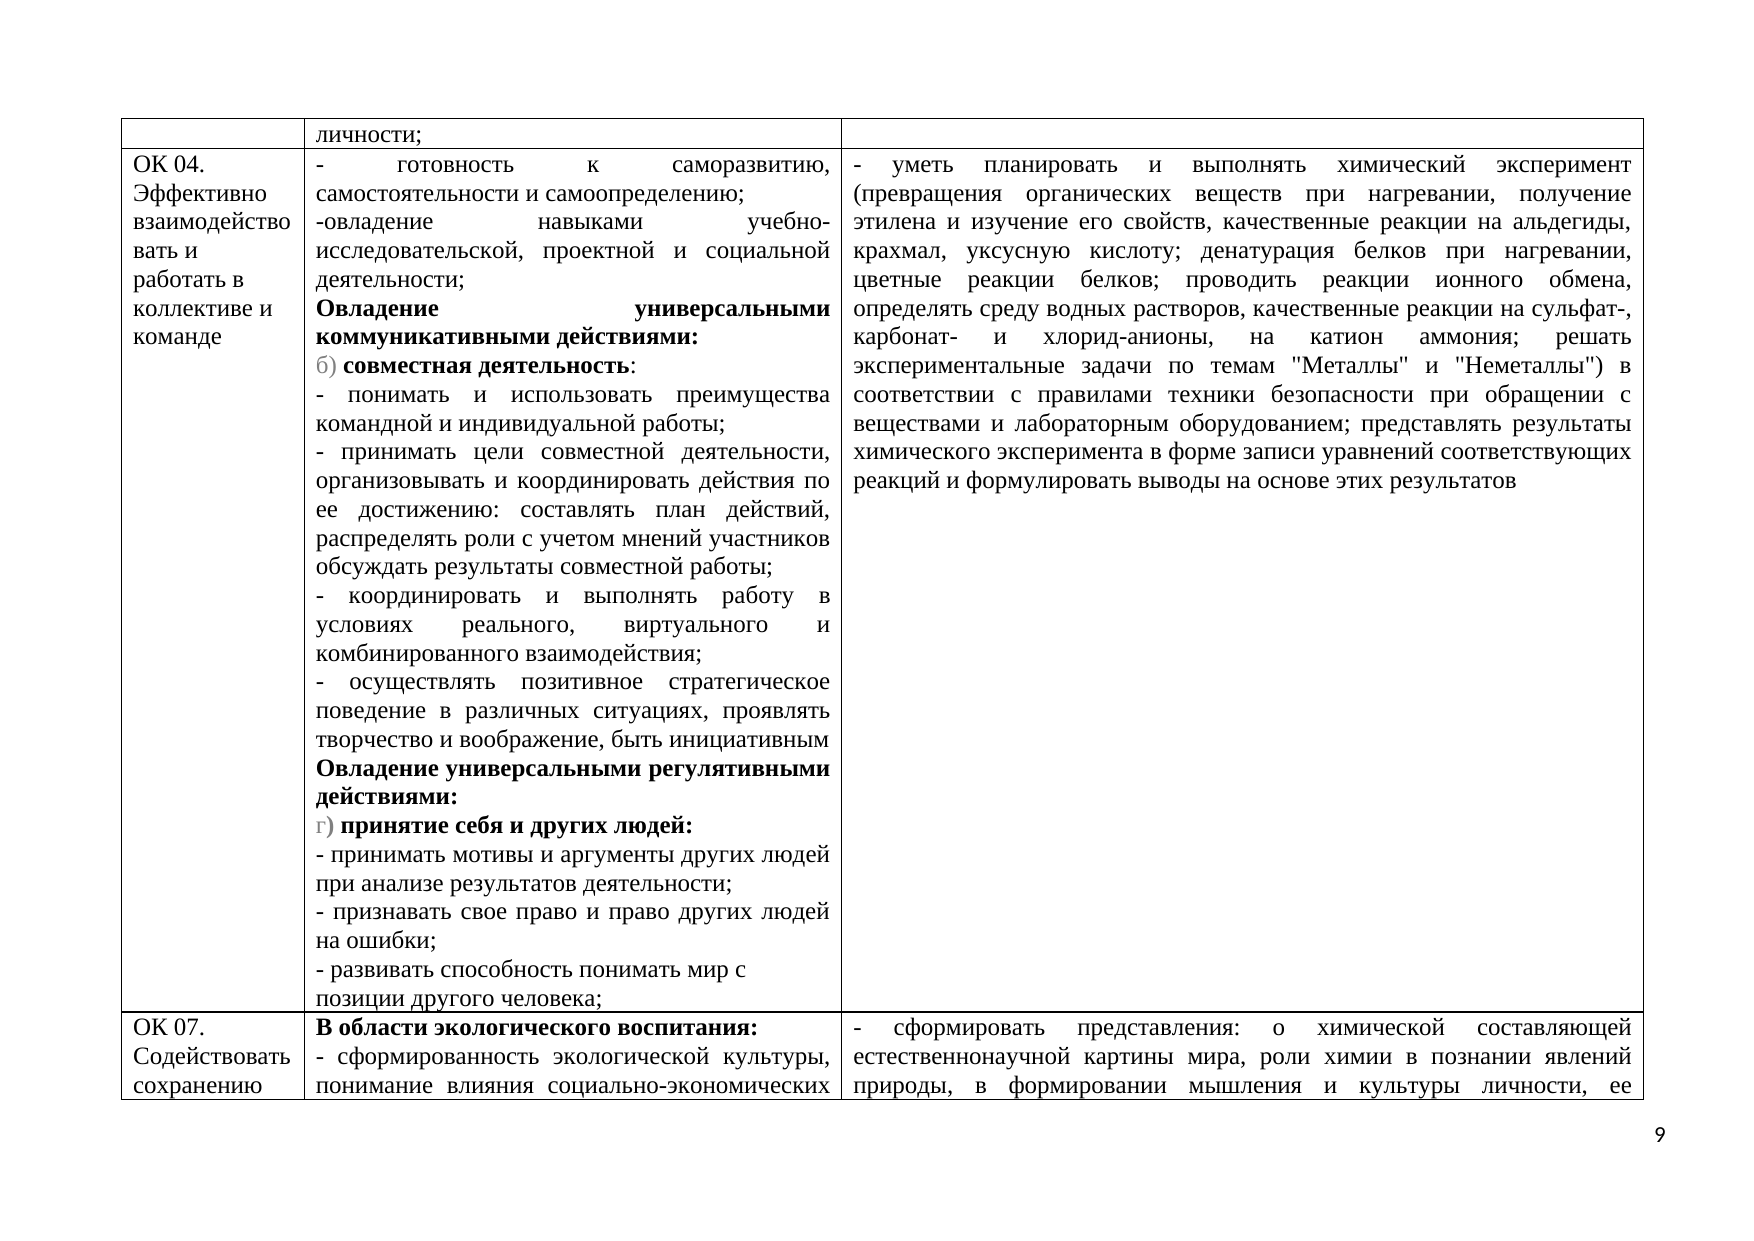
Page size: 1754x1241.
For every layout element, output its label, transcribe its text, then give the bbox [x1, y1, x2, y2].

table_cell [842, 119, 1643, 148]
table_cell - готовность к саморазвитию, самостоятельности и самоопределению; -овладение навыками учебно-исследовательской, проектной и социальной деятельности; Овладение универсальными коммуникативными действиями: б) совместная деятельность: - понимать и использовать преимущества командной и индивидуальной работы; - принимать цели совместной деятельности, организовывать и координировать действия по ее достижению: составлять план действий, распределять роли с учетом мнений участников обсуждать результаты совместной работы; - координировать и выполнять работу в условиях реального, виртуального и комбинированного взаимодействия; - осуществлять позитивное стратегическое поведение в различных ситуациях, проявлять творчество и воображение, быть инициативным Овладение универсальными регулятивными действиями: г) принятие себя и других людей: - принимать мотивы и аргументы других людей при анализе результатов деятельности; - признавать свое право и право других людей на ошибки; - развивать способность понимать мир с позиции другого человека; [305, 149, 841, 1011]
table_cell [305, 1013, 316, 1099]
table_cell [122, 1013, 304, 1099]
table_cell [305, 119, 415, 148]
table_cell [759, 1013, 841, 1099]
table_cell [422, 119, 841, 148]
table_cell ОК 04. Эффективно взаимодействовать и работать в коллективе и команде [122, 149, 304, 1011]
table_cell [842, 1013, 1643, 1099]
table_cell - уметь планировать и выполнять химический эксперимент (превращения органических веществ при нагревании, получение этилена и изучение его свойств, качественные реакции на альдегиды, крахмал, уксусную кислоту; денатурация белков при нагревании, цветные реакции белков; проводить реакции ионного обмена, определять среду водных растворов, качественные реакции на сульфат-, карбонат- и хлорид-анионы, на катион аммония; решать экспериментальные задачи по темам "Металлы" и "Неметаллы") в соответствии с правилами техники безопасности при обращении с веществами и лабораторным оборудованием; представлять результаты химического эксперимента в форме записи уравнений соответствующих реакций и формулировать выводы на основе этих результатов [842, 149, 1643, 1011]
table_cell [122, 119, 304, 148]
